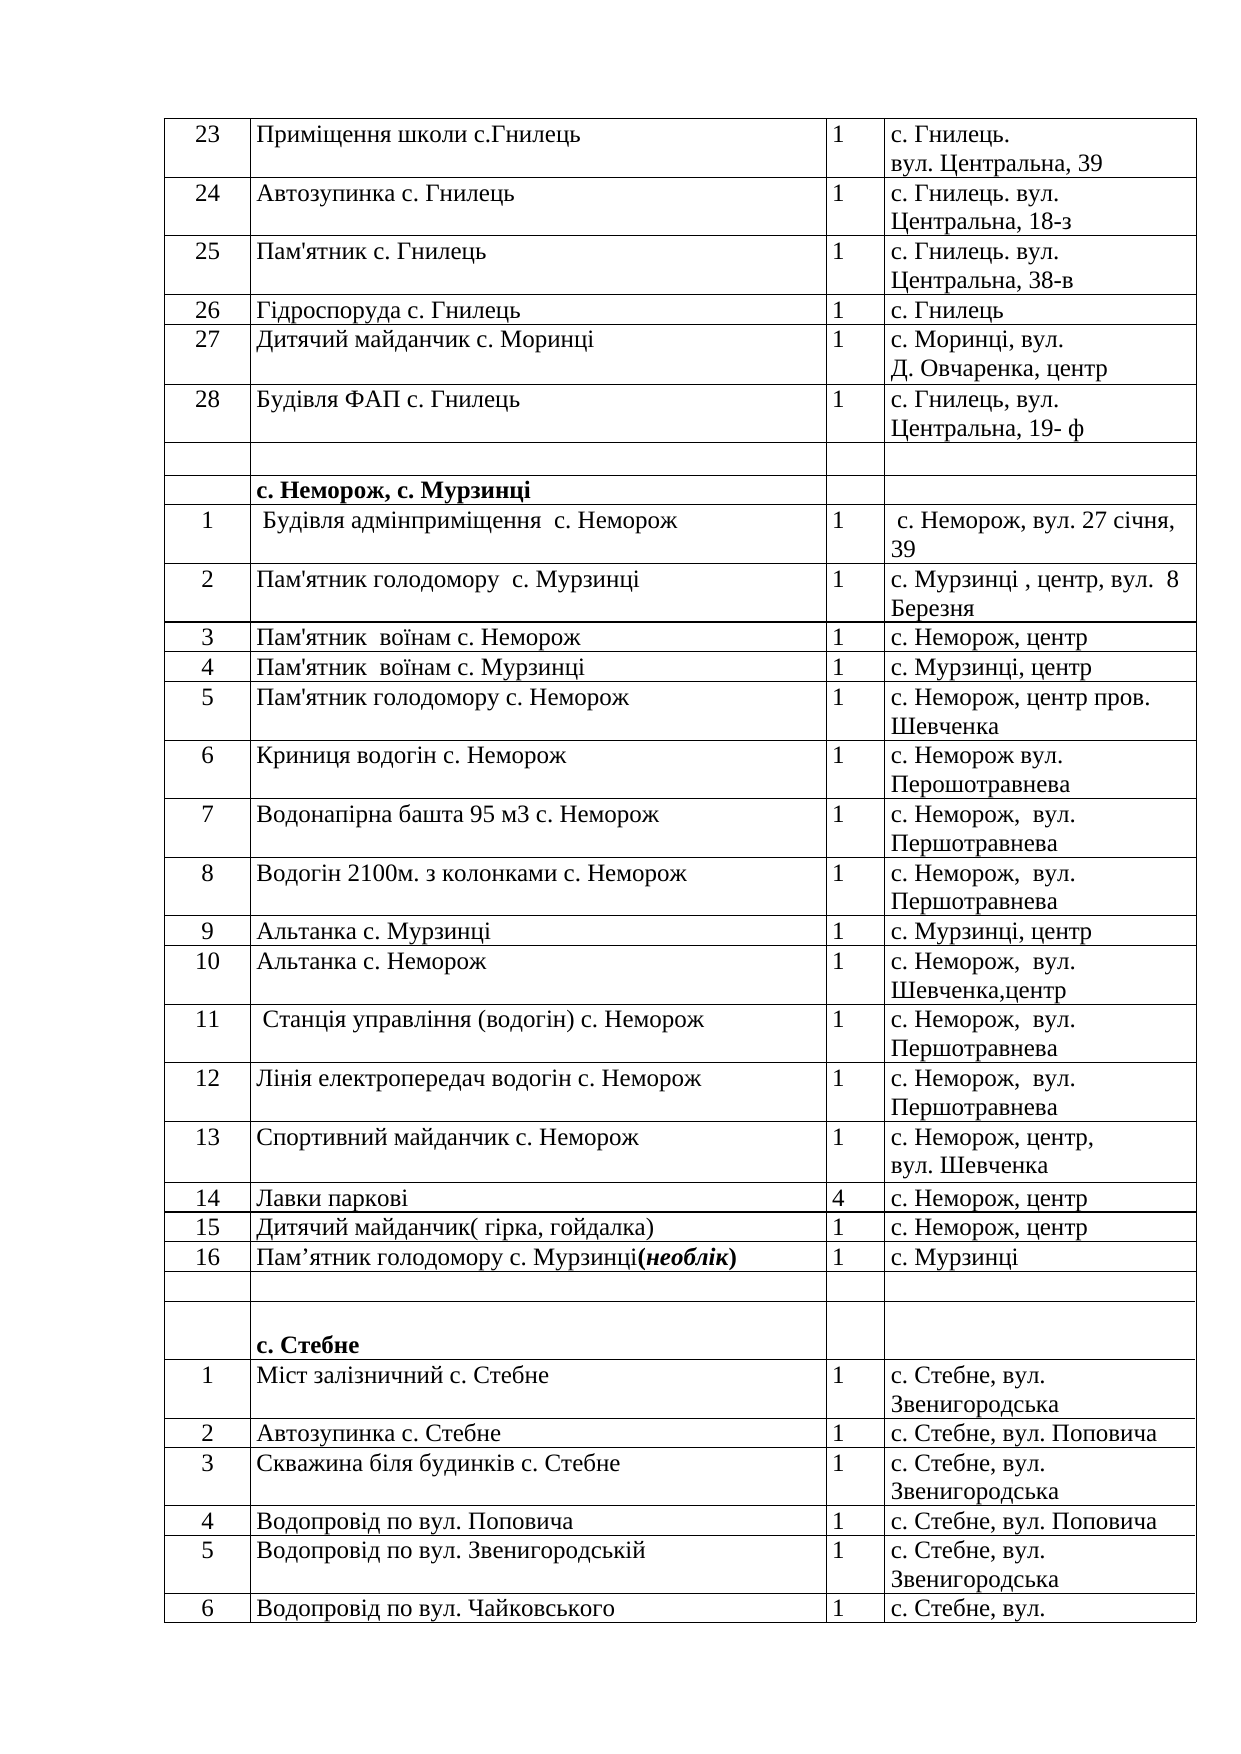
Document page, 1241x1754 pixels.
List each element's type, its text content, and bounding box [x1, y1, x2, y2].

table_cell с. Неморож, центр [885, 623, 1196, 651]
table_cell с. Мурзинці, центр [885, 652, 1196, 681]
table_cell 1 [827, 564, 884, 621]
table_cell 10 [165, 946, 250, 1003]
table_cell 1 [827, 1063, 884, 1121]
table_cell с. Гнилець. вул. Центральна, 39 [885, 119, 1196, 177]
table_cell Водогін 2100м. з колонками с. Неморож [251, 858, 826, 915]
table_cell с. Неморож, вул. Першотравнева [885, 799, 1196, 857]
table_cell 8 [165, 858, 250, 915]
table_cell с. Неморож, вул. Першотравнева [885, 1005, 1196, 1062]
table_cell 1 [827, 325, 884, 383]
table_cell 15 [165, 1213, 250, 1241]
table_cell с. Неморож, центр, вул. Шевченка [885, 1122, 1196, 1182]
table_cell [165, 476, 250, 504]
table_cell 3 [165, 623, 250, 651]
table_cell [885, 1593, 1196, 1622]
table_cell 14 [165, 1183, 250, 1211]
table_cell 1 [827, 1536, 884, 1592]
table_cell 1 [827, 236, 884, 294]
table_cell Пам'ятник с. Гнилець [251, 236, 826, 294]
table_cell 27 [165, 325, 250, 383]
table_cell 1 [165, 1360, 250, 1418]
table_cell [885, 443, 1196, 474]
table_cell 11 [165, 1005, 250, 1062]
table_cell с. Мурзинці [885, 1242, 1196, 1271]
table_cell 26 [165, 295, 250, 323]
table_cell с. Гнилець. вул. Центральна, 38-в [885, 236, 1196, 294]
table_cell Пам'ятник голодомору с. Мурзинці [251, 564, 826, 621]
table_cell Скважина біля будинків с. Стебне [251, 1448, 826, 1505]
table_cell 4 [827, 1183, 884, 1211]
table_cell Лінія електропередач водогін с. Неморож [251, 1063, 826, 1121]
table_cell 1 [827, 1594, 884, 1622]
table_cell с. Стебне [251, 1302, 826, 1359]
table_cell Пам'ятник воїнам с. Неморож [251, 623, 826, 651]
table_cell [165, 1302, 250, 1359]
table_cell с. Стебне, вул. Звенигородська [885, 1359, 1196, 1418]
table_cell 1 [827, 178, 884, 235]
table_cell 1 [827, 1360, 884, 1418]
table_cell 1 [827, 916, 884, 945]
table_cell 1 [827, 682, 884, 739]
table_cell [251, 443, 826, 474]
table_cell 13 [165, 1122, 250, 1182]
table_cell Гідроспоруда с. Гнилець [251, 295, 826, 323]
table_cell с. Неморож, центр пров. Шевченка [885, 682, 1196, 739]
table_cell 1 [827, 1213, 884, 1241]
table_cell 1 [827, 385, 884, 442]
table_cell [885, 1301, 1196, 1359]
table_cell с. Неморож, вул. Шевченка,центр [885, 946, 1196, 1003]
table_cell 1 [827, 741, 884, 798]
table_cell 1 [827, 1506, 884, 1534]
table_cell с. Гнилець. вул. Центральна, 18-з [885, 178, 1196, 235]
table_cell 12 [165, 1063, 250, 1121]
table_cell 1 [827, 295, 884, 323]
table_cell с. Гнилець [885, 295, 1196, 323]
table_cell с. Мурзинці , центр, вул. 8 Березня [885, 564, 1196, 621]
table_cell 5 [165, 1536, 250, 1592]
table_cell Дитячий майданчик( гірка, гойдалка) [251, 1213, 826, 1241]
table_cell 2 [165, 564, 250, 621]
table_cell Водопровід по вул. Поповича [251, 1506, 826, 1534]
table_cell [165, 443, 250, 474]
table_cell 24 [165, 178, 250, 235]
table_cell Пам’ятник голодомору с. Мурзинці(необлік) [251, 1242, 826, 1271]
table_cell 6 [165, 741, 250, 798]
table_cell 3 [165, 1448, 250, 1505]
table_cell 23 [165, 119, 250, 177]
table_cell Лавки паркові [251, 1183, 826, 1211]
table_cell 16 [165, 1242, 250, 1271]
table_cell Спортивний майданчик с. Неморож [251, 1122, 826, 1182]
table_cell Приміщення школи с.Гнилець [251, 119, 826, 177]
table_cell с. Неморож, с. Мурзинці [251, 476, 826, 504]
table_cell 1 [827, 652, 884, 681]
table_cell Будівля ФАП с. Гнилець [251, 385, 826, 442]
table_cell с. Гнилець, вул. Центральна, 19- ф [885, 385, 1196, 442]
table_cell Автозупинка с. Гнилець [251, 178, 826, 235]
table_cell с. Неморож, вул. Першотравнева [885, 858, 1196, 915]
table_cell 1 [827, 1005, 884, 1062]
table_cell Автозупинка с. Стебне [251, 1419, 826, 1447]
table_cell Альтанка с. Неморож [251, 946, 826, 1003]
table_cell с. Неморож, вул. Першотравнева [885, 1063, 1196, 1121]
table_cell с. Стебне, вул. Звенигородська [885, 1447, 1196, 1505]
table_cell [251, 1272, 826, 1301]
table_cell с. Мурзинці, центр [885, 916, 1196, 945]
table_cell с. Неморож, центр [885, 1183, 1196, 1211]
table_cell [165, 1272, 250, 1301]
table_cell 28 [165, 385, 250, 442]
table_cell 4 [165, 1506, 250, 1534]
table_cell [827, 1272, 884, 1301]
table_cell 1 [827, 1242, 884, 1271]
table_cell 25 [165, 236, 250, 294]
table_cell 9 [165, 916, 250, 945]
table_cell с. Неморож вул. Перошотравнева [885, 741, 1196, 798]
table_cell Міст залізничний с. Стебне [251, 1360, 826, 1418]
table_cell 1 [827, 623, 884, 651]
table_cell с. Стебне, вул. Поповича [885, 1418, 1196, 1447]
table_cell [251, 1594, 826, 1622]
table_cell Будівля адмінприміщення с. Неморож [251, 505, 826, 563]
table_cell Пам'ятник голодомору с. Неморож [251, 682, 826, 739]
table_cell [827, 443, 884, 474]
table_cell 7 [165, 799, 250, 857]
table_cell с. Стебне, вул. Поповича [885, 1505, 1196, 1534]
table_cell [885, 1272, 1196, 1301]
table_cell 2 [165, 1419, 250, 1447]
table_cell 1 [827, 119, 884, 177]
table_cell 1 [827, 799, 884, 857]
table_cell Водопровід по вул. Звенигородській [251, 1536, 826, 1592]
table_cell с. Неморож, центр [885, 1213, 1196, 1241]
table_cell Станція управління (водогін) с. Неморож [251, 1005, 826, 1062]
table_cell [827, 1302, 884, 1359]
table_cell 5 [165, 682, 250, 739]
table_cell Пам'ятник воїнам с. Мурзинці [251, 652, 826, 681]
table_cell с. Стебне, вул. Звенигородська [885, 1535, 1196, 1592]
table_cell 1 [827, 1122, 884, 1182]
table_cell Криниця водогін с. Неморож [251, 741, 826, 798]
table_cell 1 [165, 505, 250, 563]
table_cell 4 [165, 652, 250, 681]
table_cell [885, 476, 1196, 504]
table_cell Альтанка с. Мурзинці [251, 916, 826, 945]
table_cell с. Неморож, вул. 27 січня, 39 [885, 505, 1196, 563]
table_cell 1 [827, 505, 884, 563]
table_cell 1 [827, 858, 884, 915]
table_cell 1 [827, 1448, 884, 1505]
table_cell 6 [165, 1594, 250, 1622]
table_cell Дитячий майданчик с. Моринці [251, 325, 826, 383]
table_cell 1 [827, 1419, 884, 1447]
table_cell 1 [827, 946, 884, 1003]
table_cell Водонапірна башта 95 м3 с. Неморож [251, 799, 826, 857]
table_cell [827, 476, 884, 504]
table_cell с. Моринці, вул. Д. Овчаренка, центр [885, 325, 1196, 383]
